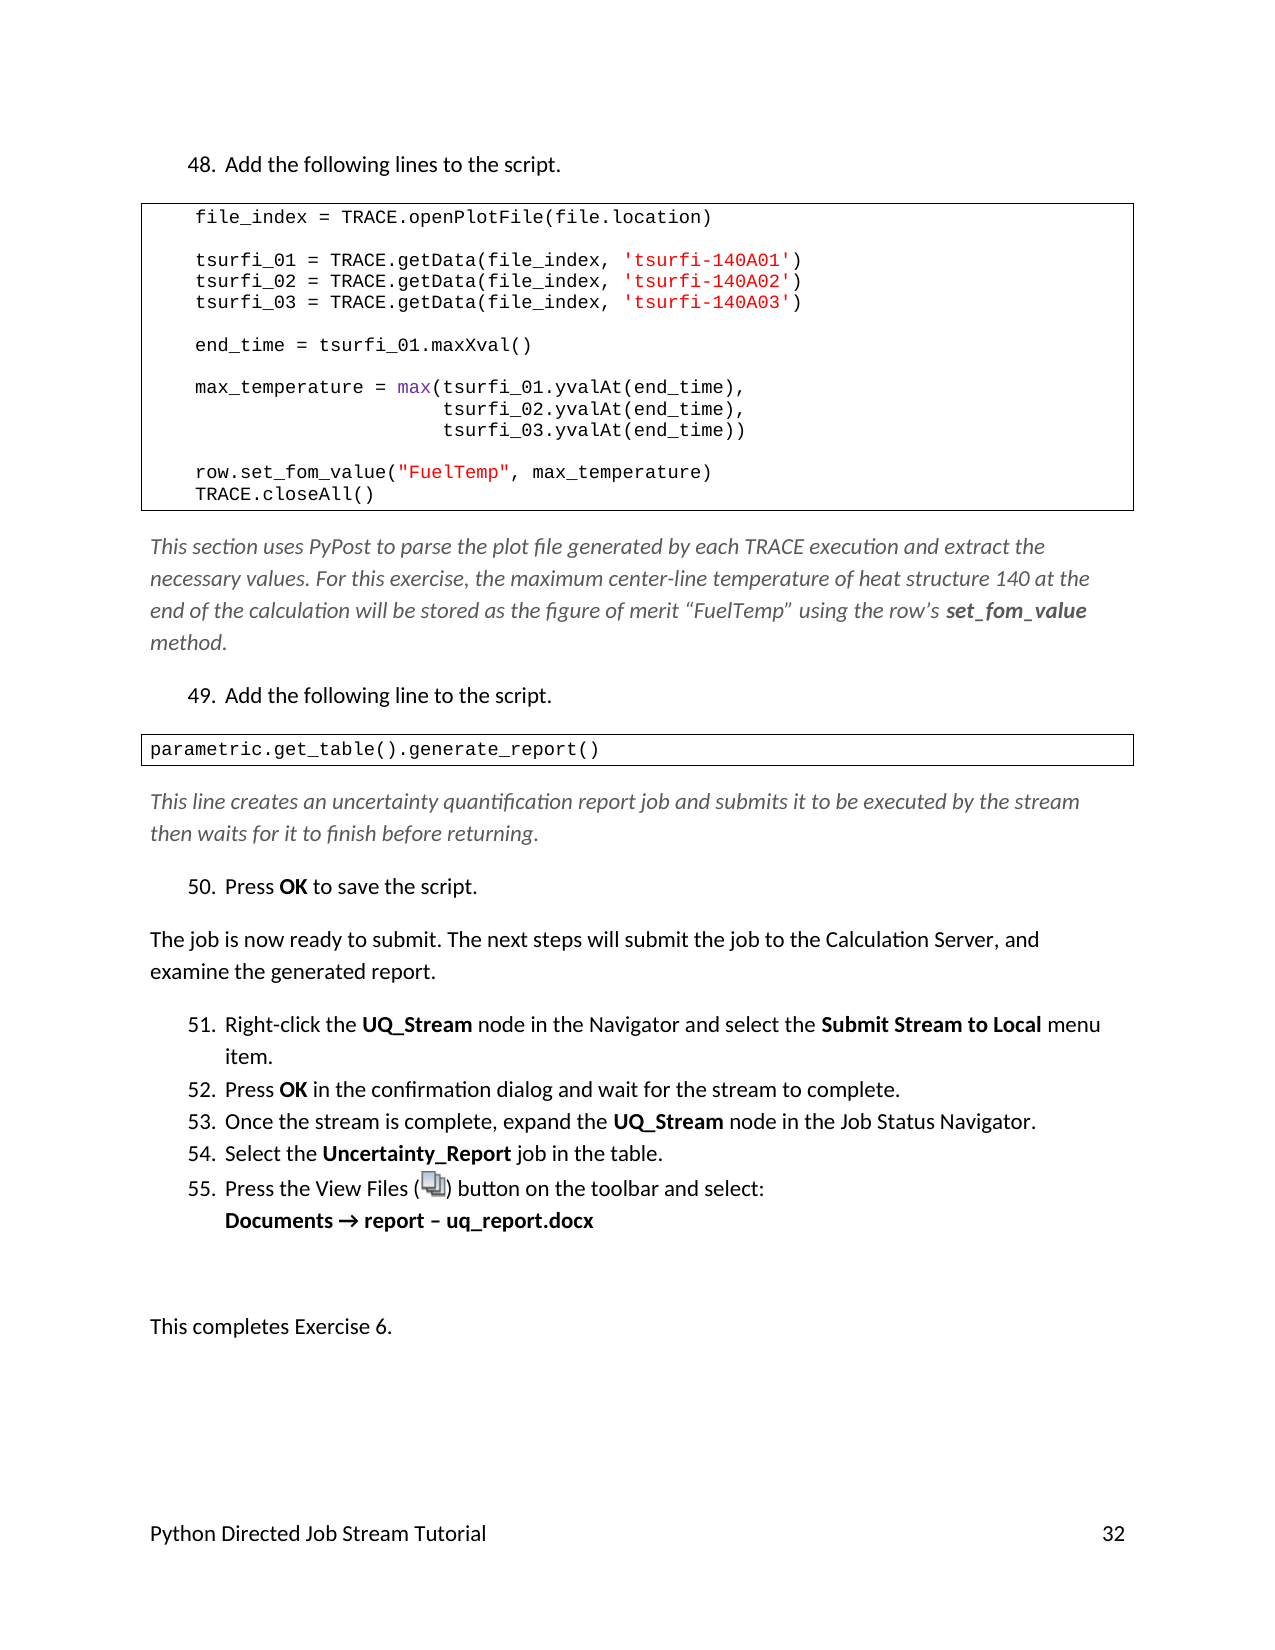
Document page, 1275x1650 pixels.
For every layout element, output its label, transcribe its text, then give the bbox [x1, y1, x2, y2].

text tsurfi_02.yvalAt(end_time), [150, 399, 1125, 421]
list Once the stream is complete, expand the UQ_Stream node in the Job Status Navigator. [187, 1107, 1125, 1135]
text parametric.get_table().generate_report() [142, 735, 1133, 765]
text tsurfi_01 = TRACE.getData(file_index, 'tsurfi-140A01') [150, 251, 1125, 272]
list Press OK in the confirmation dialog and wait for the stream to complete. [187, 1075, 1125, 1103]
list Press OK to save the script. [187, 872, 1125, 900]
text row.set_fom_value("FuelTemp", max_temperature) [150, 463, 1125, 479]
list Press the View Files () button on the toolbar and select: [187, 1171, 1125, 1202]
text tsurfi_03.yvalAt(end_time)) [150, 421, 1125, 442]
text This section uses PyPost to parse the plot file generated by each TRACE execution and extract the necessary values. For this exercise, the maximum center-line temperature of heat structure 140 at the end of the calculation will be stored as the figure of merit “FuelTemp” using the row’s set_fom_value method. [150, 532, 1125, 656]
text This completes Exercise 6. [150, 1312, 1125, 1340]
text tsurfi_03 = TRACE.getData(file_index, 'tsurfi-140A03') [150, 293, 1125, 314]
text TRACE.closeAll() [142, 479, 1133, 510]
text max_temperature = max(tsurfi_01.yvalAt(end_time), [150, 378, 1125, 399]
picture [420, 1171, 446, 1197]
text This line creates an uncertainty quantification report job and submits it to be executed by the stream then waits for it to finish before returning. [150, 787, 1125, 847]
list Add the following line to the script. [187, 681, 1125, 709]
list Documents → report – uq_report.docx [225, 1206, 1125, 1234]
text The job is now ready to submit. The next steps will submit the job to the Calculation Server, and examine the generated report. [150, 925, 1125, 985]
list Select the Uncertainty_Report job in the table. [187, 1139, 1125, 1167]
list Add the following lines to the script. [187, 150, 1125, 178]
text file_index = TRACE.openPlotFile(file.location) [142, 204, 1133, 229]
text tsurfi_02 = TRACE.getData(file_index, 'tsurfi-140A02') [150, 272, 1125, 293]
text end_time = tsurfi_01.maxXval() [150, 336, 1125, 357]
list Right-click the UQ_Stream node in the Navigator and select the Submit Stream to Local menu item. [187, 1010, 1125, 1071]
